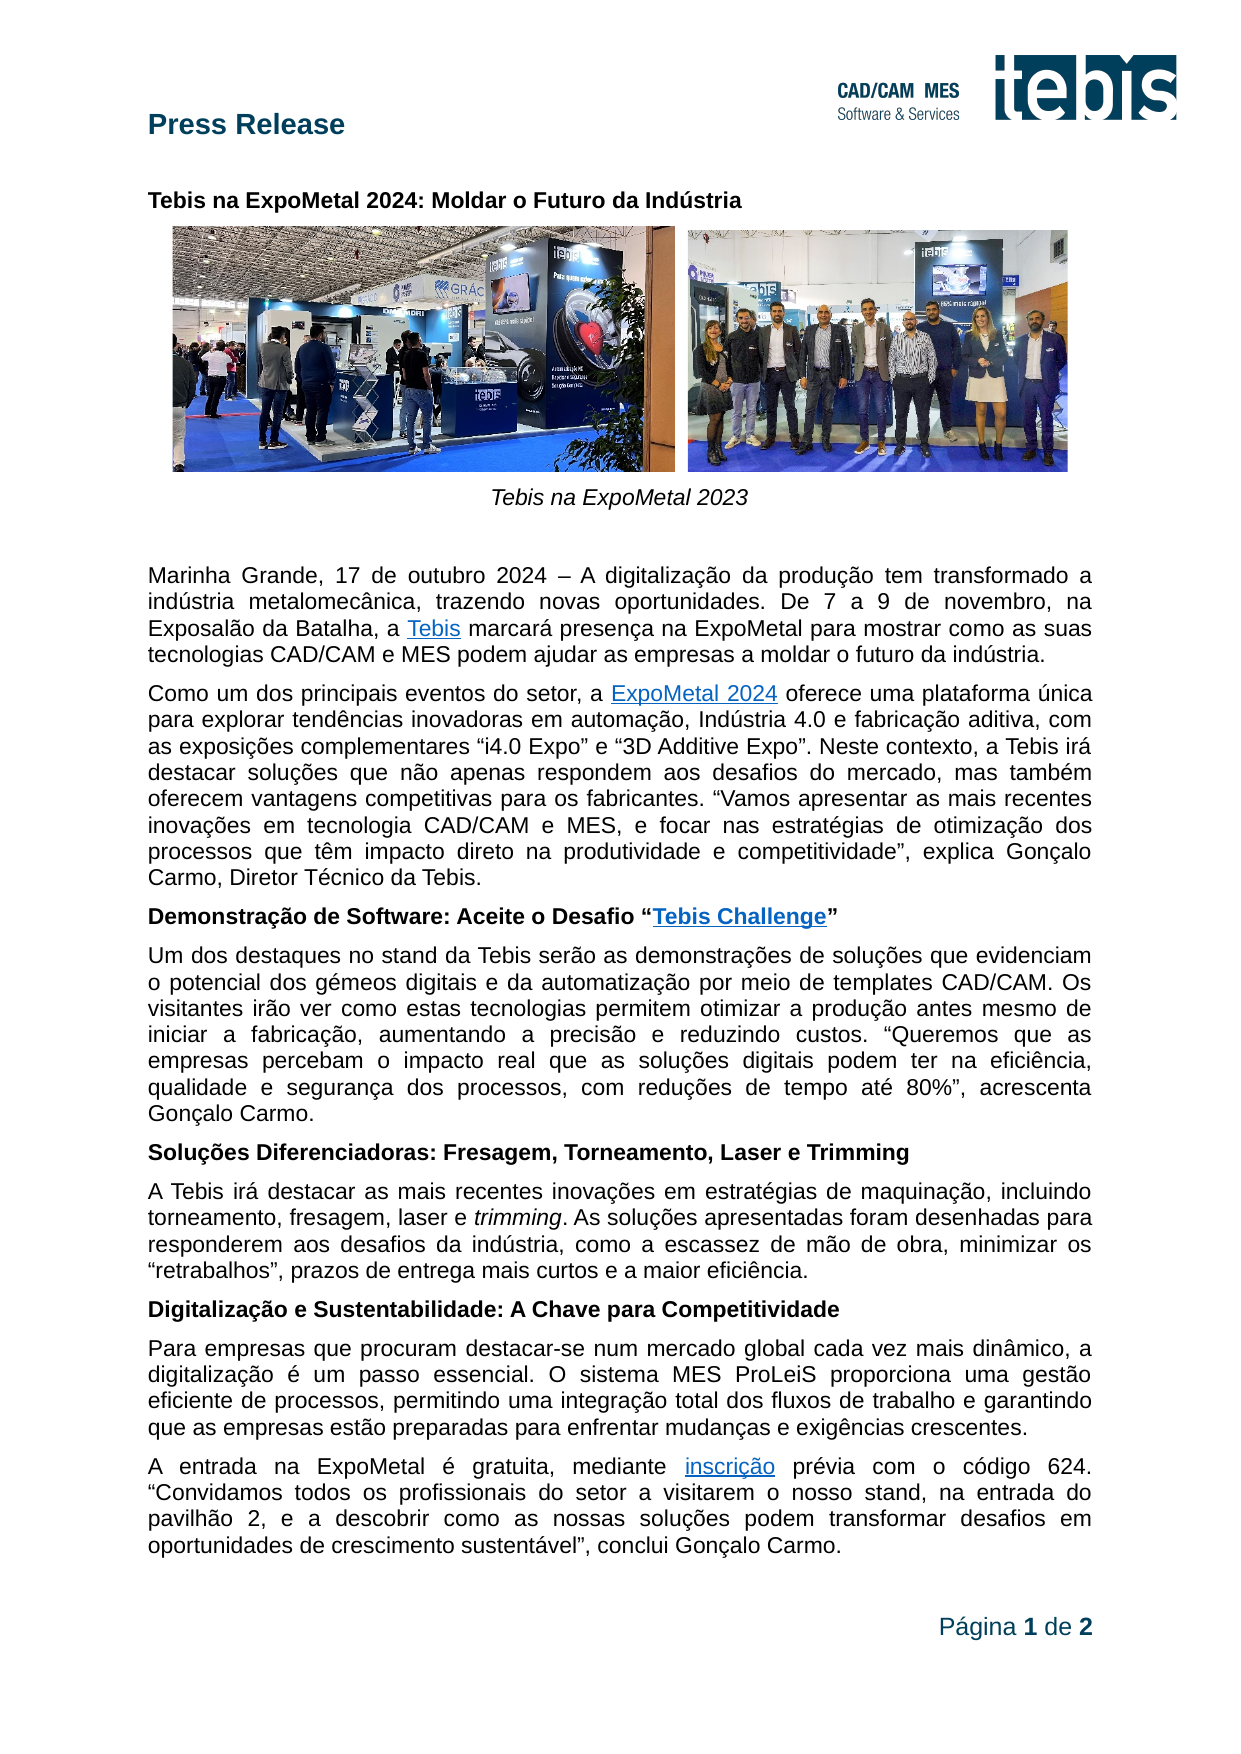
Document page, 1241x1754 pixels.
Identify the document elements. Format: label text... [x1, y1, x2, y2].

text Um dos destaques no stand da Tebis serão as demonstrações de soluções que evidenciam o potencial dos gémeos digitais e da automatização por meio de templates CAD/CAM. Os visitantes irão ver como estas tecnologias permitem otimizar a produção antes mesmo de iniciar a fabricação, aumentando a precisão e reduzindo custos. “Queremos que as empresas percebam o impacto real que as soluções digitais podem ter na eficiência, qualidade e segurança dos processos, com reduções de tempo até 80%”, acrescenta Gonçalo Carmo. [148, 942, 1093, 1127]
text Marinha Grande, 17 de outubro 2024 – A digitalização da produção tem transformado a indústria metalomecânica, trazendo novas oportunidades. De 7 a 9 de novembro, na Exposalão da Batalha, a Tebis marcará presença na ExpoMetal para mostrar como as suas tecnologias CAD/CAM e MES podem ajudar as empresas a moldar o futuro da indústria. [148, 562, 1093, 667]
text Digitalização e Sustentabilidade: A Chave para Competitividade [148, 1296, 1093, 1322]
text Soluções Diferenciadoras: Fresagem, Torneamento, Laser e Trimming [148, 1139, 1093, 1165]
text A entrada na ExpoMetal é gratuita, mediante inscrição prévia com o código 624. “Convidamos todos os profissionais do setor a visitarem o nosso stand, na entrada do pavilhão 2, e a descobrir como as nossas soluções podem transformar desafios em oportunidades de crescimento sustentável”, conclui Gonçalo Carmo. [148, 1453, 1093, 1558]
picture [1121, 55, 1132, 62]
picture [687, 230, 1068, 472]
picture [1140, 70, 1177, 120]
text Tebis na ExpoMetal 2023 [148, 484, 1093, 511]
text Tebis na ExpoMetal 2024: Moldar o Futuro da Indústria [148, 187, 1093, 213]
text Demonstração de Software: Aceite o Desafio “Tebis Challenge” [148, 903, 1093, 929]
picture [838, 55, 1021, 120]
text Como um dos principais eventos do setor, a ExpoMetal 2024 oferece uma plataforma única para explorar tendências inovadoras em automação, Indústria 4.0 e fabricação aditiva, com as exposições complementares “i4.0 Expo” e “3D Additive Expo”. Neste contexto, a Tebis irá destacar soluções que não apenas respondem aos desafios do mercado, mas também oferecem vantagens competitivas para os fabricantes. “Vamos apresentar as mais recentes inovações em tecnologia CAD/CAM e MES, e focar nas estratégias de otimização dos processos que têm impacto direto na produtividade e competitividade”, explica Gonçalo Carmo, Diretor Técnico da Tebis. [148, 680, 1093, 891]
picture [1077, 55, 1112, 120]
picture [1028, 70, 1066, 120]
text A Tebis irá destacar as mais recentes inovações em estratégias de maquinação, incluindo torneamento, fresagem, laser e trimming. As soluções apresentadas foram desenhadas para responderem aos desafios da indústria, como a escassez de mão de obra, minimizar os “retrabalhos”, prazos de entrega mais curtos e a maior eficiência. [148, 1178, 1093, 1283]
picture [172, 226, 675, 472]
text Para empresas que procuram destacar-se num mercado global cada vez mais dinâmico, a digitalização é um passo essencial. O sistema MES ProLeiS proporciona uma gestão eficiente de processos, permitindo uma integração total dos fluxos de trabalho e garantindo que as empresas estão preparadas para enfrentar mudanças e exigências crescentes. [148, 1335, 1093, 1440]
picture [1123, 71, 1131, 120]
